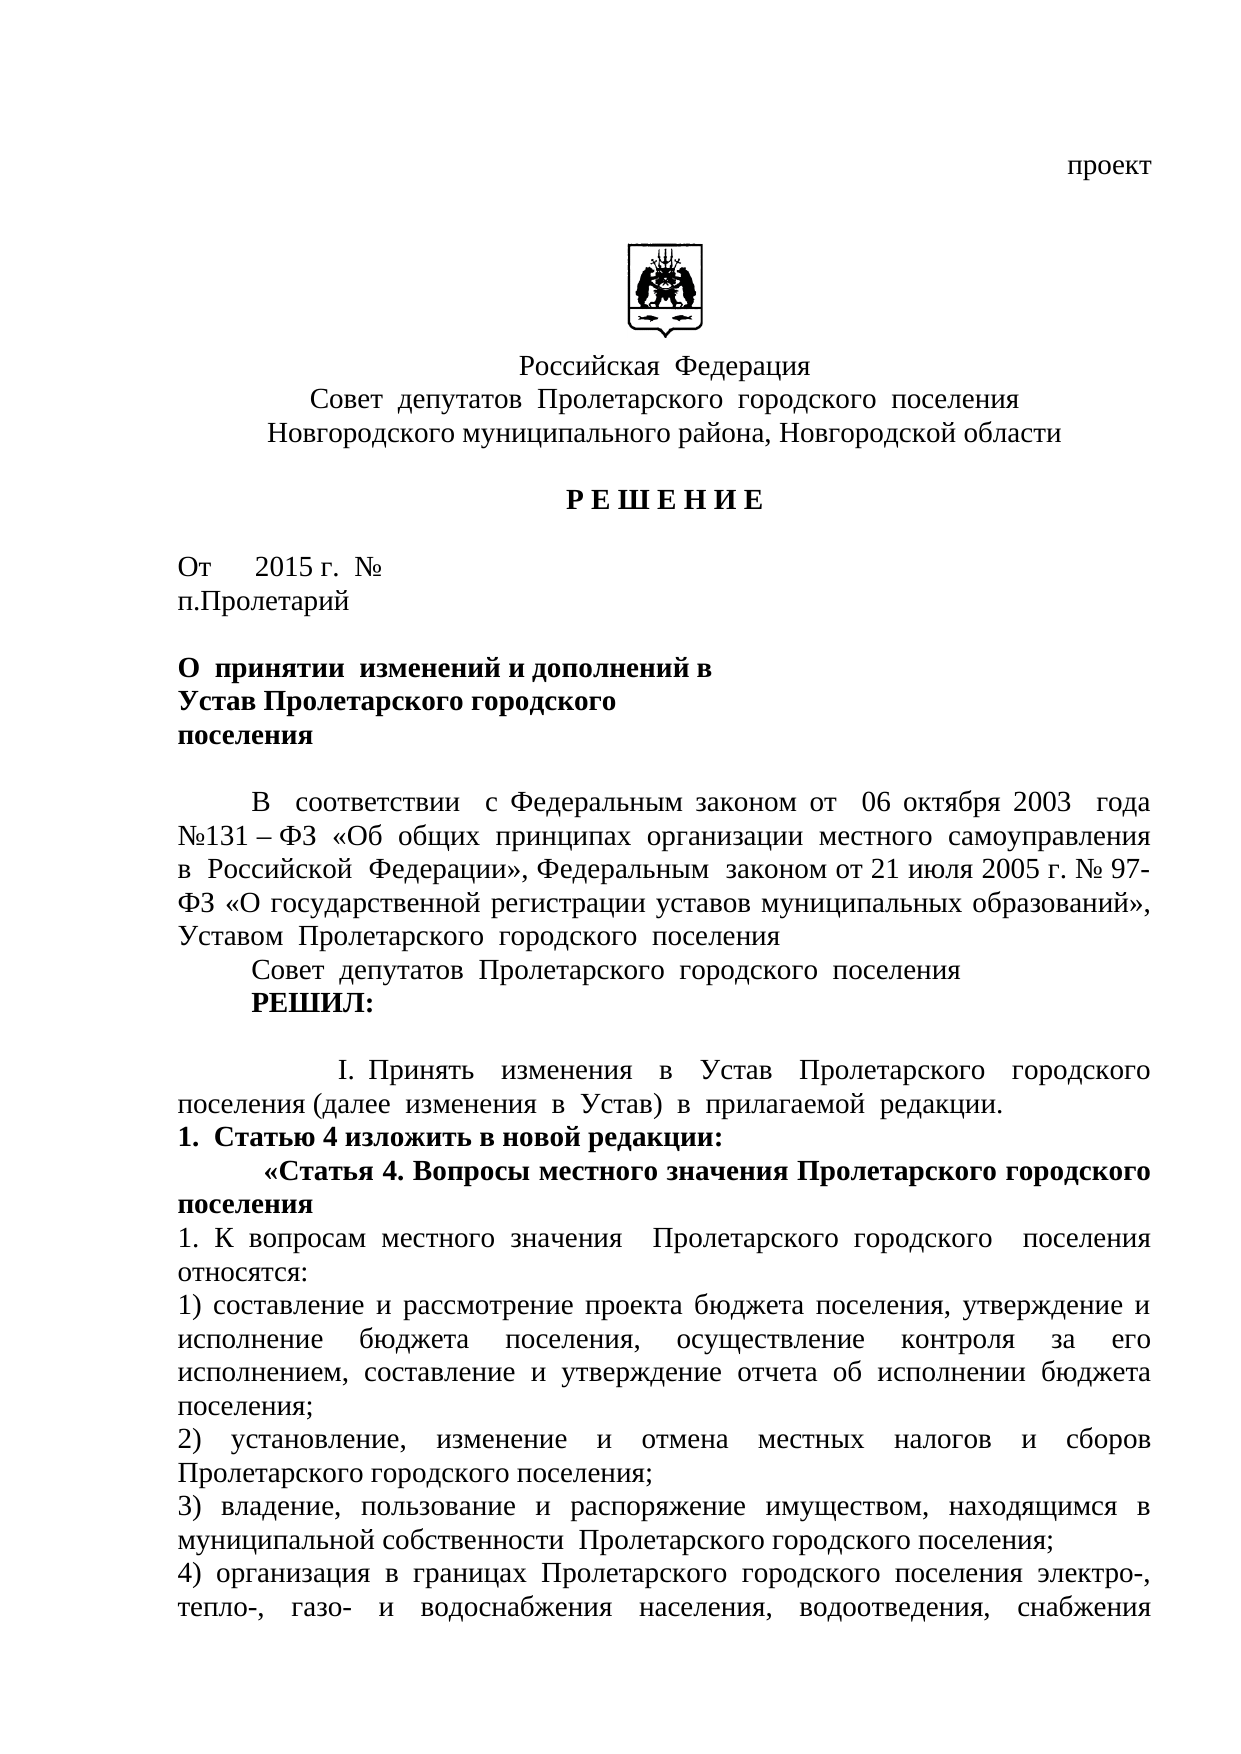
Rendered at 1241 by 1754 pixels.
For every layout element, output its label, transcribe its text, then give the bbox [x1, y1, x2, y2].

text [177, 1556, 1152, 1623]
text Новгородского муниципального района, Новгородской области [177, 415, 1152, 449]
text «Статья 4. Вопросы местного значения Пролетарского городского поселения [177, 1153, 1152, 1220]
text О принятии изменений и дополнений в [177, 650, 1152, 683]
text От 2015 г. № [177, 549, 1152, 583]
text поселения [177, 717, 1152, 751]
text I. Принять изменения в Устав Пролетарского городского поселения (далее изменения в Устав) в прилагаемой редакции. [177, 1052, 1152, 1119]
text п.Пролетарий [177, 583, 1152, 616]
text Совет депутатов Пролетарского городского поселения [177, 952, 1152, 985]
text проект [177, 147, 1152, 180]
text 1. Статью 4 изложить в новой редакции: [177, 1119, 1152, 1153]
text Устав Пролетарского городского [177, 683, 1152, 717]
text Совет депутатов Пролетарского городского поселения [177, 382, 1152, 415]
text РЕШИЛ: [177, 985, 1152, 1019]
text Р Е Ш Е Н И Е [177, 482, 1152, 516]
text 1) составление и рассмотрение проекта бюджета поселения, утверждение и исполнение бюджета поселения, осуществление контроля за его исполнением, составление и утверждение отчета об исполнении бюджета поселения; [177, 1287, 1152, 1421]
text 1. К вопросам местного значения Пролетарского городского поселения относятся: [177, 1220, 1152, 1287]
text Российская Федерация [177, 348, 1152, 382]
text 3) владение, пользование и распоряжение имуществом, находящимся в муниципальной собственности Пролетарского городского поселения; [177, 1488, 1152, 1556]
text В соответствии с Федеральным законом от 06 октября 2003 года №131 – ФЗ «Об общих принципах организации местного самоуправления в Российской Федерации», Федеральным законом от 21 июля 2005 г. № 97-ФЗ «О государственной регистрации уставов муниципальных образований», Уставом Пролетарского городского поселения [177, 784, 1152, 952]
picture [627, 243, 703, 338]
text 2) установление, изменение и отмена местных налогов и сборов Пролетарского городского поселения; [177, 1421, 1152, 1488]
